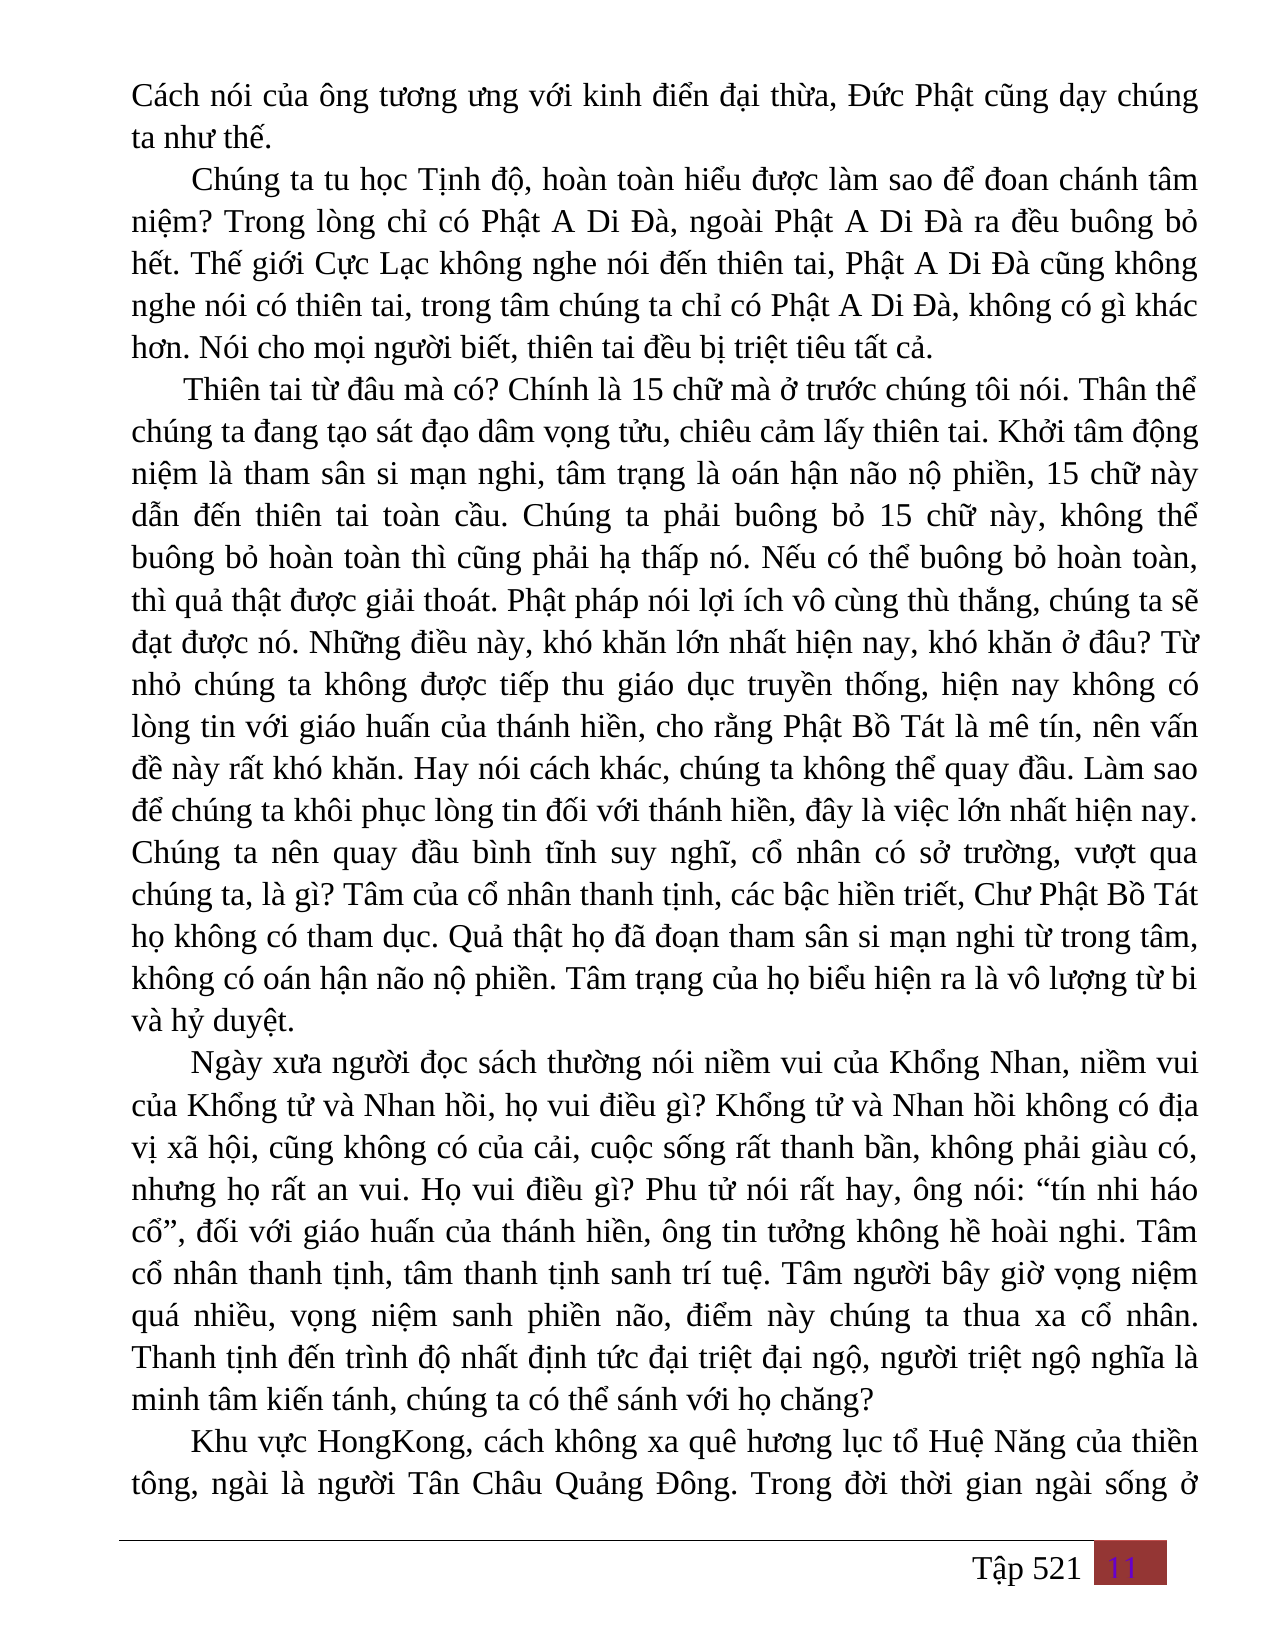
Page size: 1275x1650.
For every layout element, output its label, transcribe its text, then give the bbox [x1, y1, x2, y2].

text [131, 1421, 1200, 1502]
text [131, 75, 1200, 155]
text Thiên tai từ đâu mà có? Chính là 15 chữ mà ở trước chúng tôi nói. Thân thể chúng ta đang tạo sát đạo dâm vọng tửu, chiêu cảm lấy thiên tai. Khởi tâm động niệm là tham sân si mạn nghi, tâm trạng là oán hận não nộ phiền, 15 chữ này dẫn đến thiên tai toàn cầu. Chúng ta phải buông bỏ 15 chữ này, không thể buông bỏ hoàn toàn thì cũng phải hạ thấp nó. Nếu có thể buông bỏ hoàn toàn, thì quả thật được giải thoát. Phật pháp nói lợi ích vô cùng thù thắng, chúng ta sẽ đạt được nó. Những điều này, khó khăn lớn nhất hiện nay, khó khăn ở đâu? Từ nhỏ chúng ta không được tiếp thu giáo dục truyền thống, hiện nay không có lòng tin với giáo huấn của thánh hiền, cho rằng Phật Bồ Tát là mê tín, nên vấn đề này rất khó khăn. Hay nói cách khác, chúng ta không thể quay đầu. Làm sao để chúng ta khôi phục lòng tin đối với thánh hiền, đây là việc lớn nhất hiện nay. Chúng ta nên quay đầu bình tĩnh suy nghĩ, cổ nhân có sở trường, vượt qua chúng ta, là gì? Tâm của cổ nhân thanh tịnh, các bậc hiền triết, Chư Phật Bồ Tát họ không có tham dục. Quả thật họ đã đoạn tham sân si mạn nghi từ trong tâm, không có oán hận não nộ phiền. Tâm trạng của họ biểu hiện ra là vô lượng từ bi và hỷ duyệt. [131, 369, 1200, 1039]
text Ngày xưa người đọc sách thường nói niềm vui của Khổng Nhan, niềm vui của Khổng tử và Nhan hồi, họ vui điều gì? Khổng tử và Nhan hồi không có địa vị xã hội, cũng không có của cải, cuộc sống rất thanh bần, không phải giàu có, nhưng họ rất an vui. Họ vui điều gì? Phu tử nói rất hay, ông nói: “tín nhi háo cổ”, đối với giáo huấn của thánh hiền, ông tin tưởng không hề hoài nghi. Tâm cổ nhân thanh tịnh, tâm thanh tịnh sanh trí tuệ. Tâm người bây giờ vọng niệm quá nhiều, vọng niệm sanh phiền não, điểm này chúng ta thua xa cổ nhân. Thanh tịnh đến trình độ nhất định tức đại triệt đại ngộ, người triệt ngộ nghĩa là minh tâm kiến tánh, chúng ta có thể sánh với họ chăng? [131, 1043, 1200, 1418]
text Chúng ta tu học Tịnh độ, hoàn toàn hiểu được làm sao để đoan chánh tâm niệm? Trong lòng chỉ có Phật A Di Đà, ngoài Phật A Di Đà ra đều buông bỏ hết. Thế giới Cực Lạc không nghe nói đến thiên tai, Phật A Di Đà cũng không nghe nói có thiên tai, trong tâm chúng ta chỉ có Phật A Di Đà, không có gì khác hơn. Nói cho mọi người biết, thiên tai đều bị triệt tiêu tất cả. [131, 159, 1200, 366]
